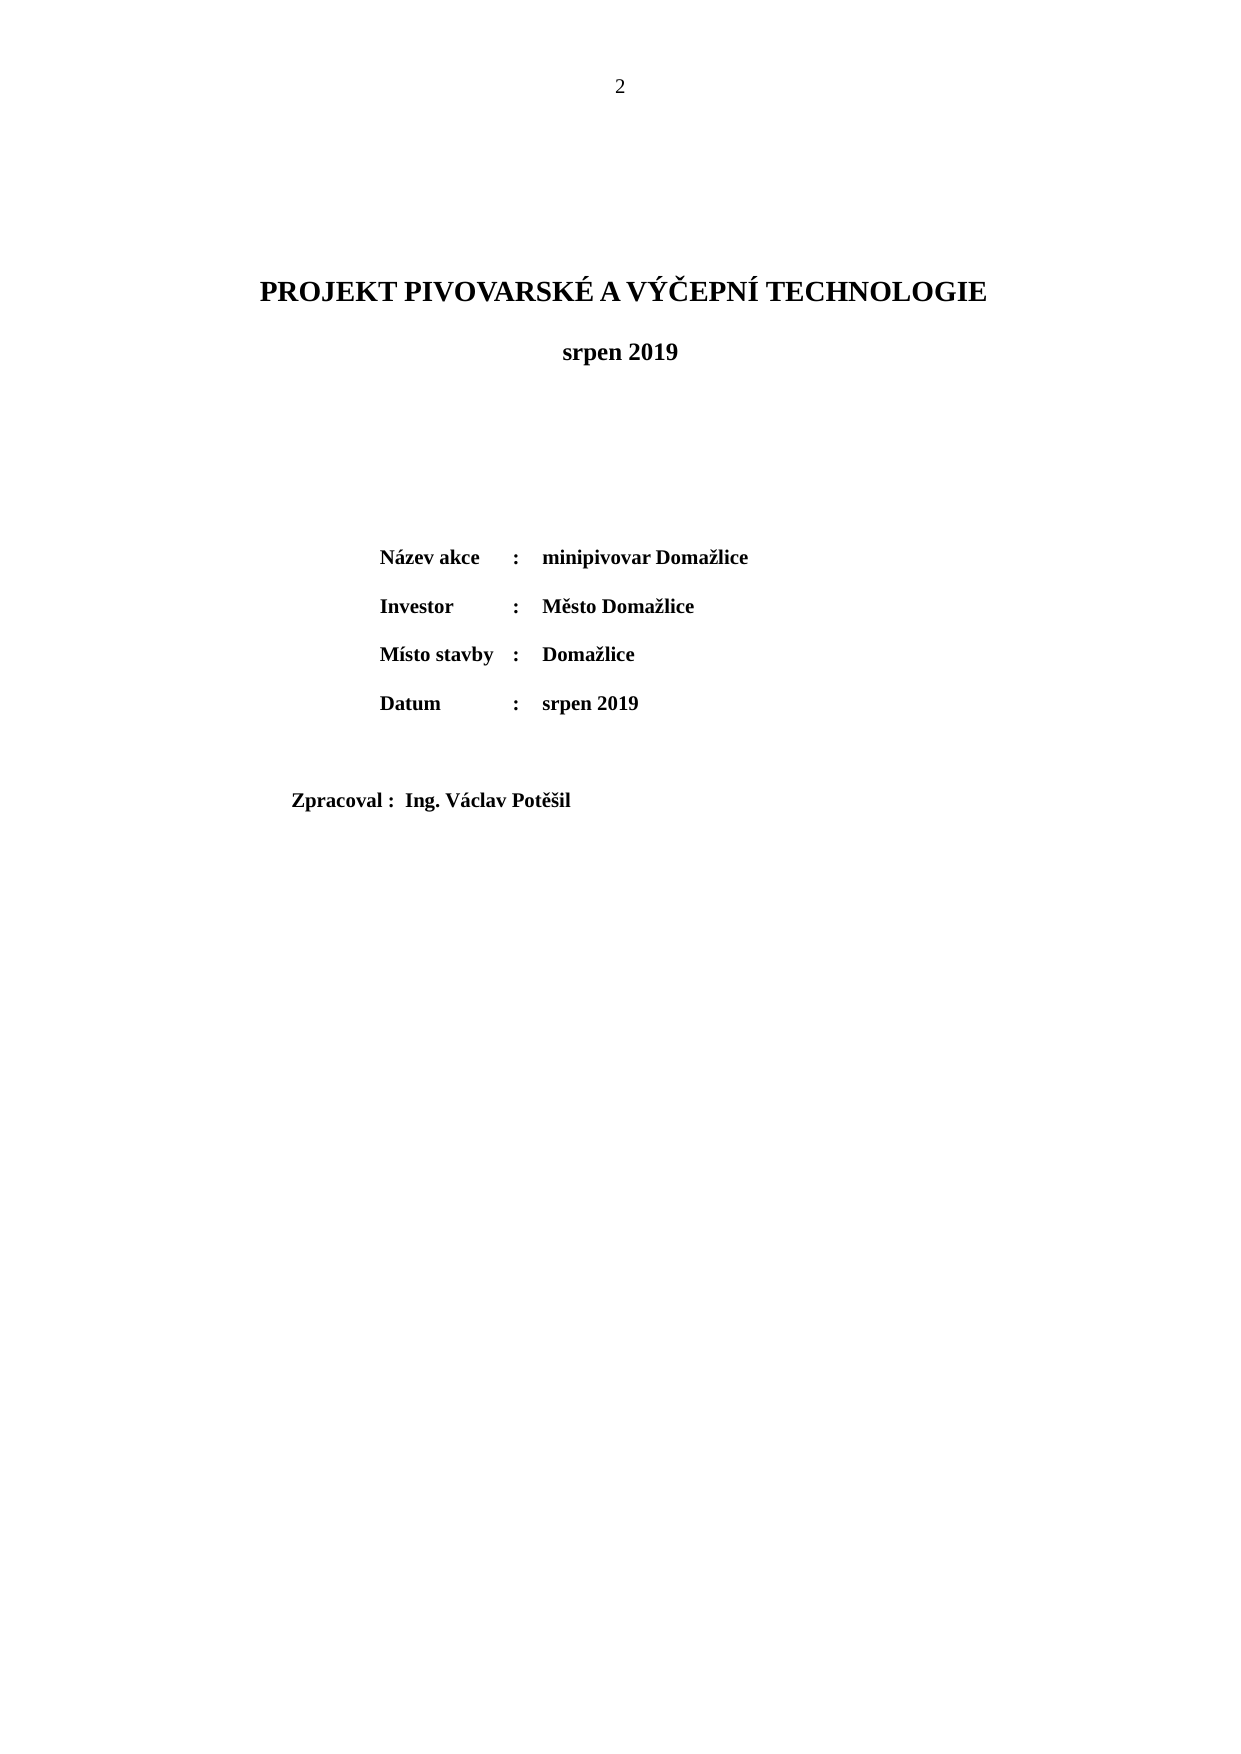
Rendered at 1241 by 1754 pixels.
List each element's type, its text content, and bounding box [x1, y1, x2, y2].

text Investor : Město Domažlice [276, 593, 1053, 618]
text Zpracoval : Ing. Václav Potěšil [187, 788, 1053, 812]
subtitle PROJEKT PIVOVARSKÉ A VÝČEPNÍ TECHNOLOGIE [187, 274, 1053, 307]
text srpen 2019 [187, 337, 1053, 365]
text Datum : srpen 2019 [276, 691, 1053, 715]
text Název akce : minipivovar Domažlice [276, 545, 1053, 569]
text Místo stavby : Domažlice [276, 642, 1053, 666]
